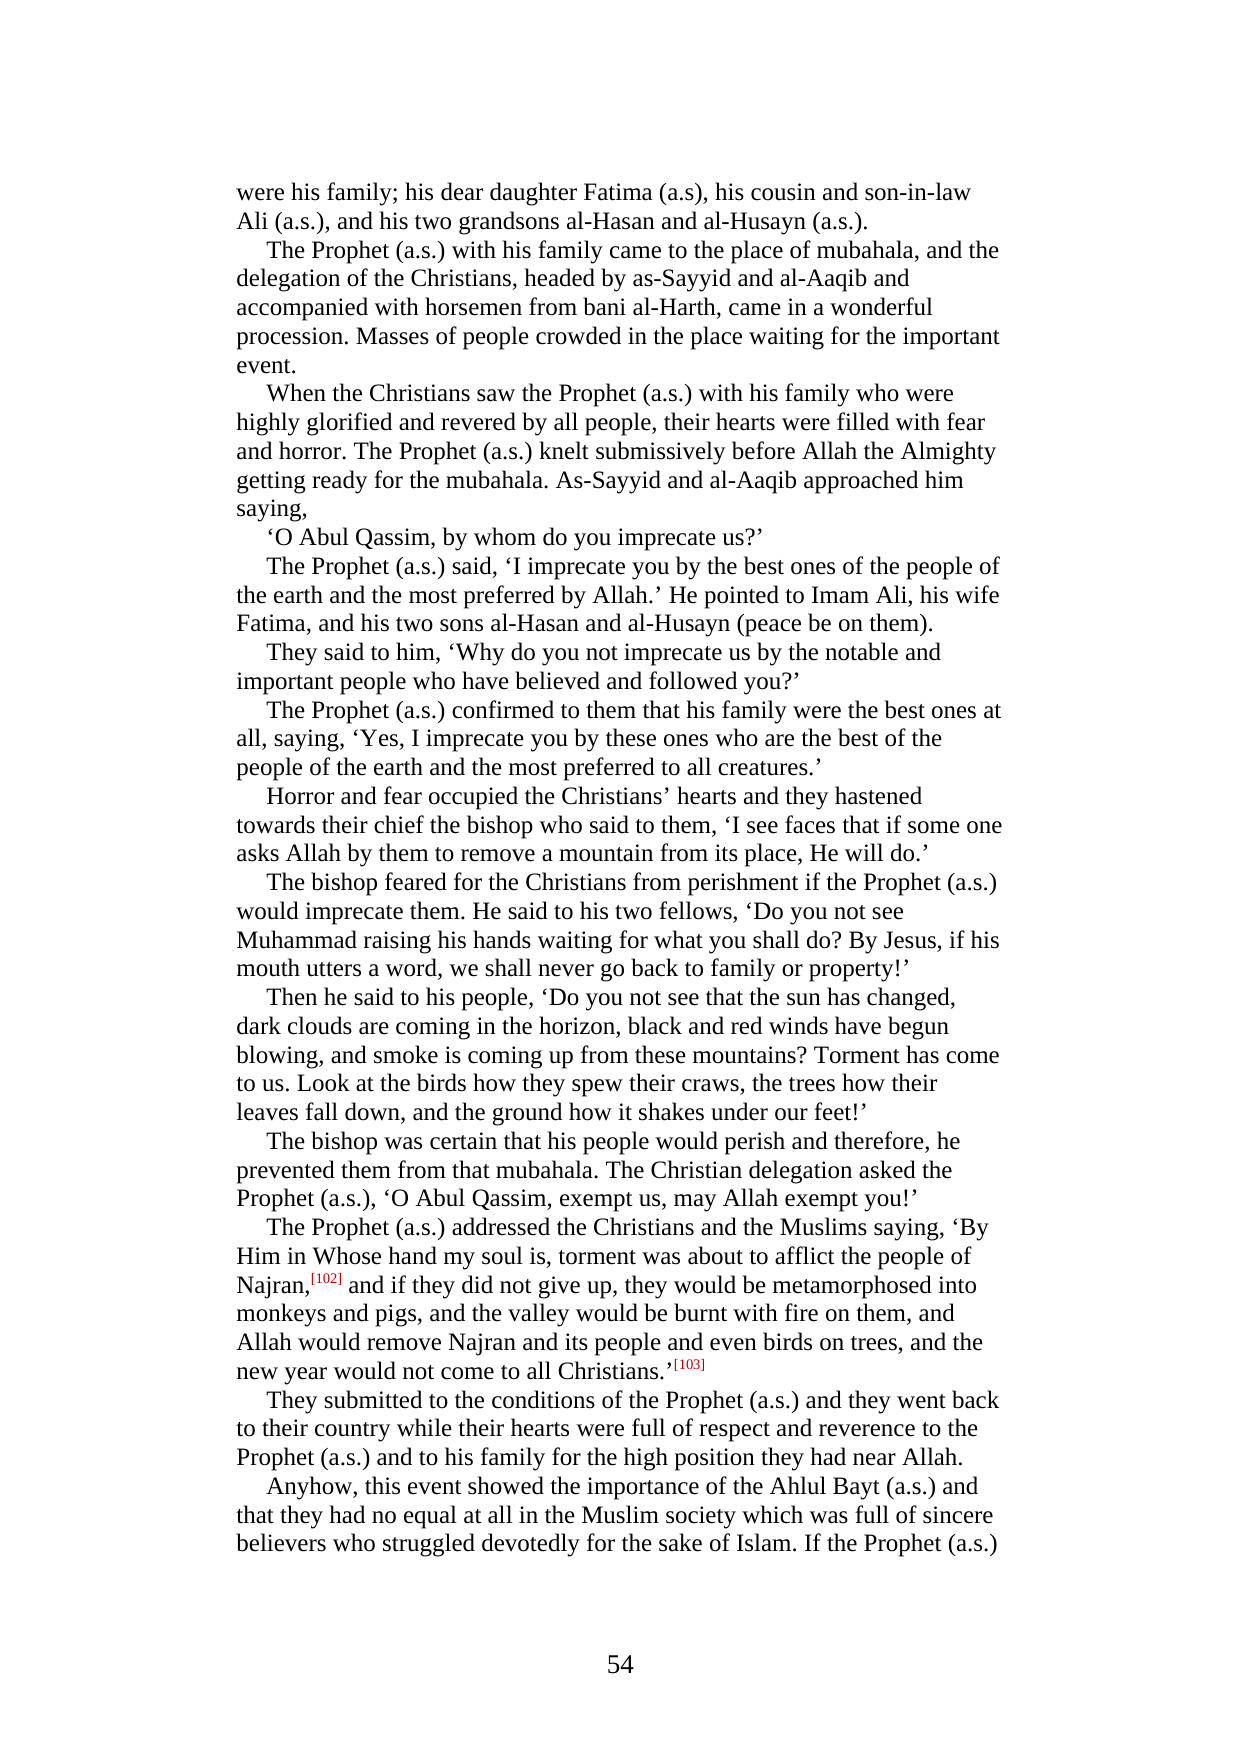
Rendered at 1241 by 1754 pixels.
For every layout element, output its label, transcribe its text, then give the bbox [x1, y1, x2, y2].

text Then he said to his people, ‘Do you not see that the sun has changed, dark clouds are coming in the horizon, black and red winds have begun blowing, and smoke is coming up from these mountains? Torment has come to us. Look at the birds how they spew their craws, the trees how their leaves fall down, and the ground how it shakes under our feet!’ [236, 982, 1004, 1126]
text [236, 1471, 1004, 1557]
text The Prophet (a.s.) confirmed to them that his family were the best ones at all, saying, ‘Yes, I imprecate you by these ones who are the best of the people of the earth and the most preferred to all creatures.’ [236, 695, 1004, 781]
text They submitted to the conditions of the Prophet (a.s.) and they went back to their country while their hearts were full of respect and reverence to the Prophet (a.s.) and to his family for the high position they had near Allah. [236, 1385, 1004, 1471]
text The bishop feared for the Christians from perishment if the Prophet (a.s.) would imprecate them. He said to his two fellows, ‘Do you not see Muhammad raising his hands waiting for what you shall do? By Jesus, if his mouth utters a word, we shall never go back to family or property!’ [236, 867, 1004, 982]
text The bishop was certain that his people would perish and therefore, he prevented them from that mubahala. The Christian delegation asked the Prophet (a.s.), ‘O Abul Qassim, exempt us, may Allah exempt you!’ [236, 1126, 1004, 1212]
text They said to him, ‘Why do you not imprecate us by the notable and important people who have believed and followed you?’ [236, 637, 1004, 695]
text When the Christians saw the Prophet (a.s.) with his family who were highly glorified and revered by all people, their hearts were filled with fear and horror. The Prophet (a.s.) knelt submissively before Allah the Almighty getting ready for the mubahala. As-Sayyid and al-Aaqib approached him saying, [236, 378, 1004, 522]
text Horror and fear occupied the Christians’ hearts and they hastened towards their chief the bishop who said to them, ‘I see faces that if some one asks Allah by them to remove a mountain from its place, He will do.’ [236, 781, 1004, 867]
text The Prophet (a.s.) said, ‘I imprecate you by the best ones of the people of the earth and the most preferred by Allah.’ He pointed to Imam Ali, his wife Fatima, and his two sons al-Hasan and al-Husayn (peace be on them). [236, 551, 1004, 637]
text ‘O Abul Qassim, by whom do you imprecate us?’ [236, 522, 1004, 551]
text The Prophet (a.s.) with his family came to the place of mubahala, and the delegation of the Christians, headed by as-Sayyid and al-Aaqib and accompanied with horsemen from bani al-Harth, came in a wonderful procession. Masses of people crowded in the place waiting for the important event. [236, 235, 1004, 378]
text The Prophet (a.s.) addressed the Christians and the Muslims saying, ‘By Him in Whose hand my soul is, torment was about to afflict the people of Najran,[102] and if they did not give up, they would be metamorphosed into monkeys and pigs, and the valley would be burnt with fire on them, and Allah would remove Najran and its people and even birds on trees, and the new year would not come to all Christians.’[103] [236, 1212, 1004, 1385]
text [236, 177, 1004, 235]
